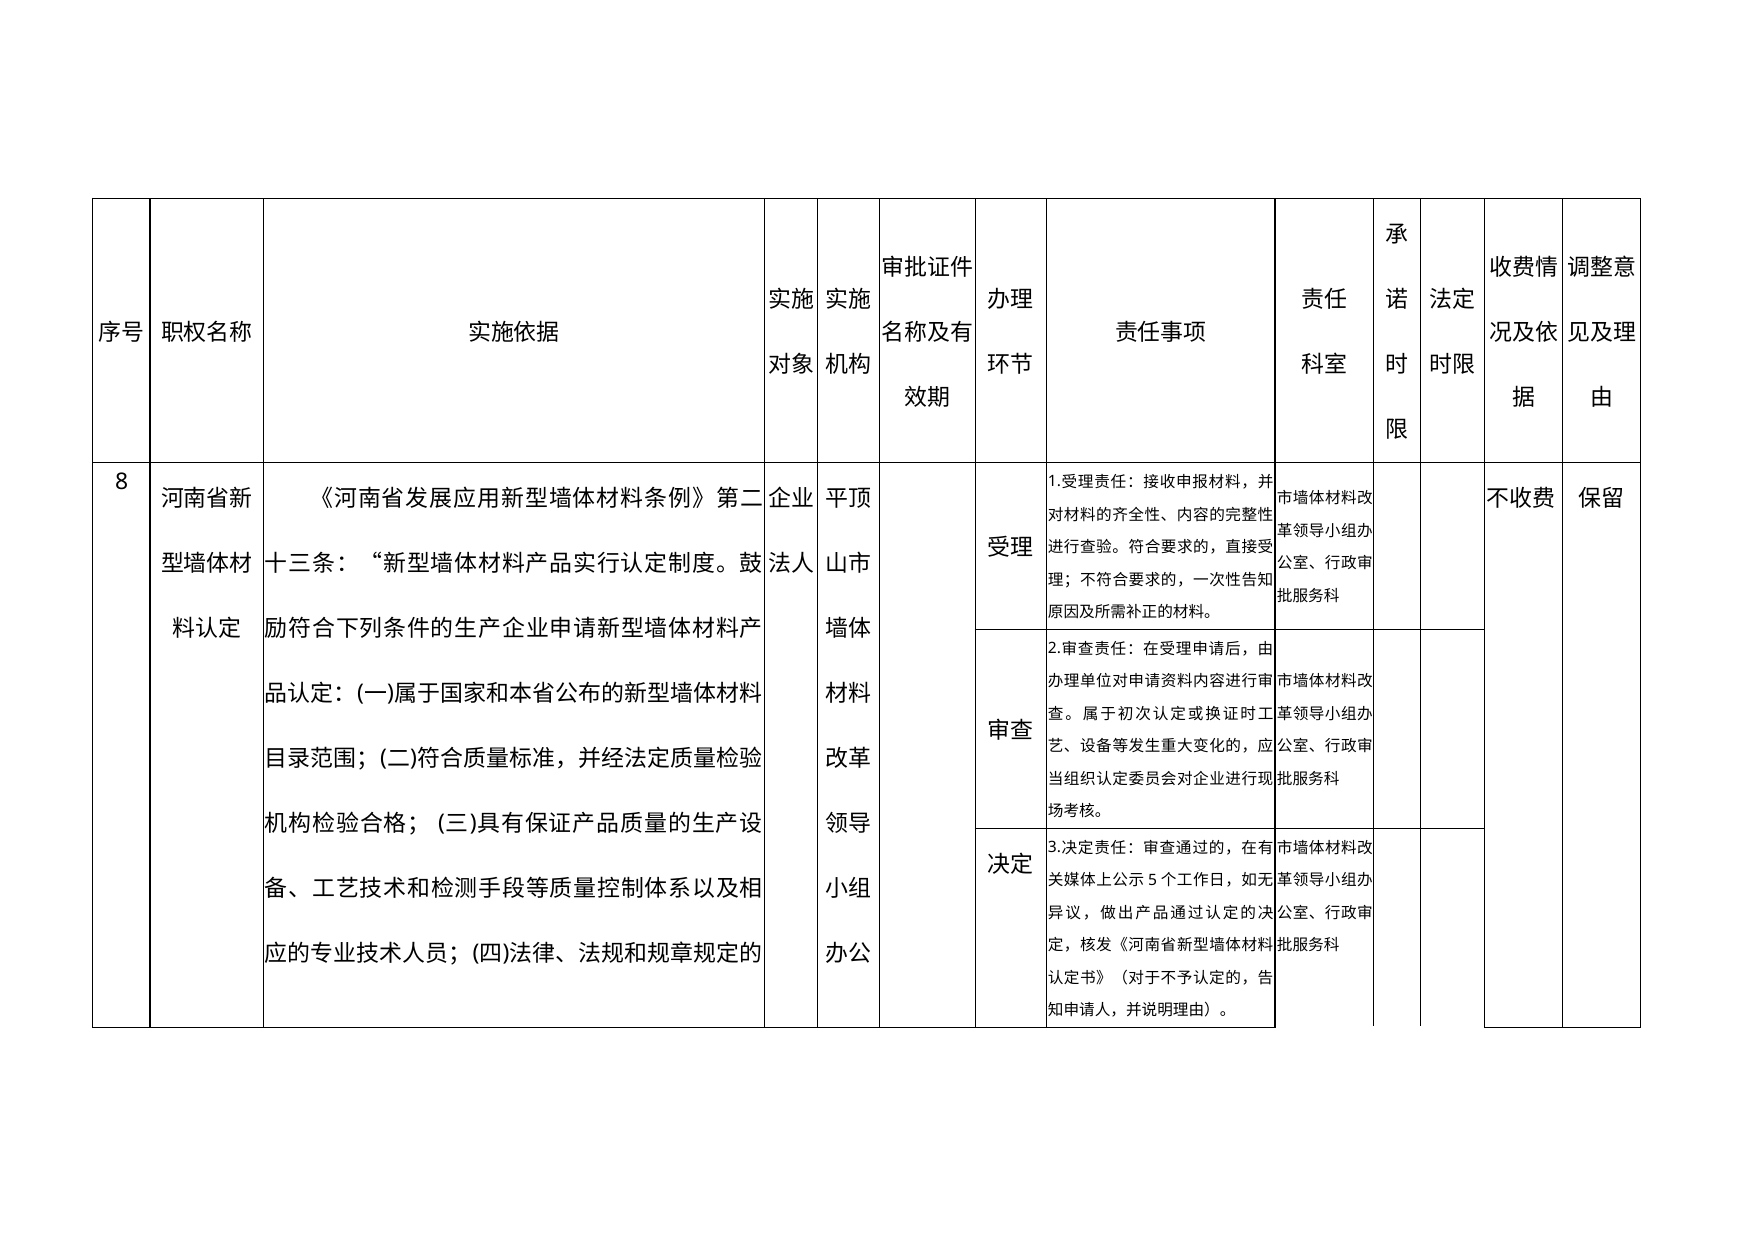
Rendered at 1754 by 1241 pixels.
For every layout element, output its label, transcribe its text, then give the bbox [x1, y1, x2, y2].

table_cell 办理环节 [976, 199, 1046, 462]
table_cell 2.审查责任：在受理申请后，由办理单位对申请资料内容进行审查。属于初次认定或换证时工艺、设备等发生重大变化的，应当组织认定委员会对企业进行现场考核。 [1047, 630, 1274, 828]
table_cell 序号 [93, 199, 149, 462]
table_cell [880, 463, 975, 1027]
table_cell 企业法人 [765, 463, 817, 1027]
table_cell 调整意见及理由 [1563, 199, 1640, 462]
table_cell 平顶山市墙体材料改革领导小组办公室 [818, 463, 879, 1027]
table_cell 不收费 [1485, 463, 1562, 1027]
table_cell 实施依据 [264, 199, 764, 462]
table_cell 市墙体材料改革领导小组办公室、行政审批服务科 [1276, 829, 1374, 1027]
table_cell [1374, 463, 1420, 628]
table_cell 实施机构 [818, 199, 879, 462]
table_cell 受理 [976, 463, 1046, 628]
table_cell 决定 [976, 829, 1046, 1027]
table_cell 实施对象 [765, 199, 817, 462]
table_cell [1374, 829, 1420, 1027]
table_cell 职权名称 [151, 199, 263, 462]
table_cell 市墙体材料改革领导小组办公室、行政审批服务科 [1276, 463, 1373, 628]
table_cell 审查 [976, 630, 1046, 828]
table_cell 法定时限 [1421, 199, 1484, 462]
table_cell 《河南省发展应用新型墙体材料条例》第二十三条：“新型墙体材料产品实行认定制度。鼓励符合下列条件的生产企业申请新型墙体材料产品认定：(一)属于国家和本省公布的新型墙体材料目录范围；(二)符合质量标准，并经法定质量检验机构检验合格； (三)具有保证产品质量的生产设备、工艺技术和检测手段等质量控制体系以及相应的专业技术人员；(四)法律、法规和规章规定的其他条件。” [264, 463, 764, 1027]
table_cell 8 [93, 463, 149, 1027]
table_cell 责任事项 [1047, 199, 1274, 462]
table_cell 1.受理责任：接收申报材料，并对材料的齐全性、内容的完整性进行查验。符合要求的，直接受理；不符合要求的，一次性告知原因及所需补正的材料。 [1047, 463, 1274, 628]
table_cell 责任 科室 [1276, 199, 1373, 462]
table_cell 河南省新型墙体材料认定 [151, 463, 263, 1027]
table_cell [1420, 829, 1484, 1027]
table_cell 收费情况及依据 [1485, 199, 1562, 462]
table_cell [1421, 463, 1484, 628]
table_cell 审批证件名称及有效期 [880, 199, 975, 462]
table_cell 市墙体材料改革领导小组办公室、行政审批服务科 [1276, 630, 1373, 828]
table_cell 保留 [1563, 463, 1640, 1027]
table_cell 承诺时限 [1374, 199, 1420, 462]
table_cell [1421, 630, 1484, 828]
table_cell 3.决定责任：审查通过的，在有关媒体上公示5个工作日，如无异议，做出产品通过认定的决定，核发《河南省新型墙体材料认定书》（对于不予认定的，告知申请人，并说明理由）。 [1047, 829, 1274, 1027]
table_cell [1374, 630, 1420, 828]
